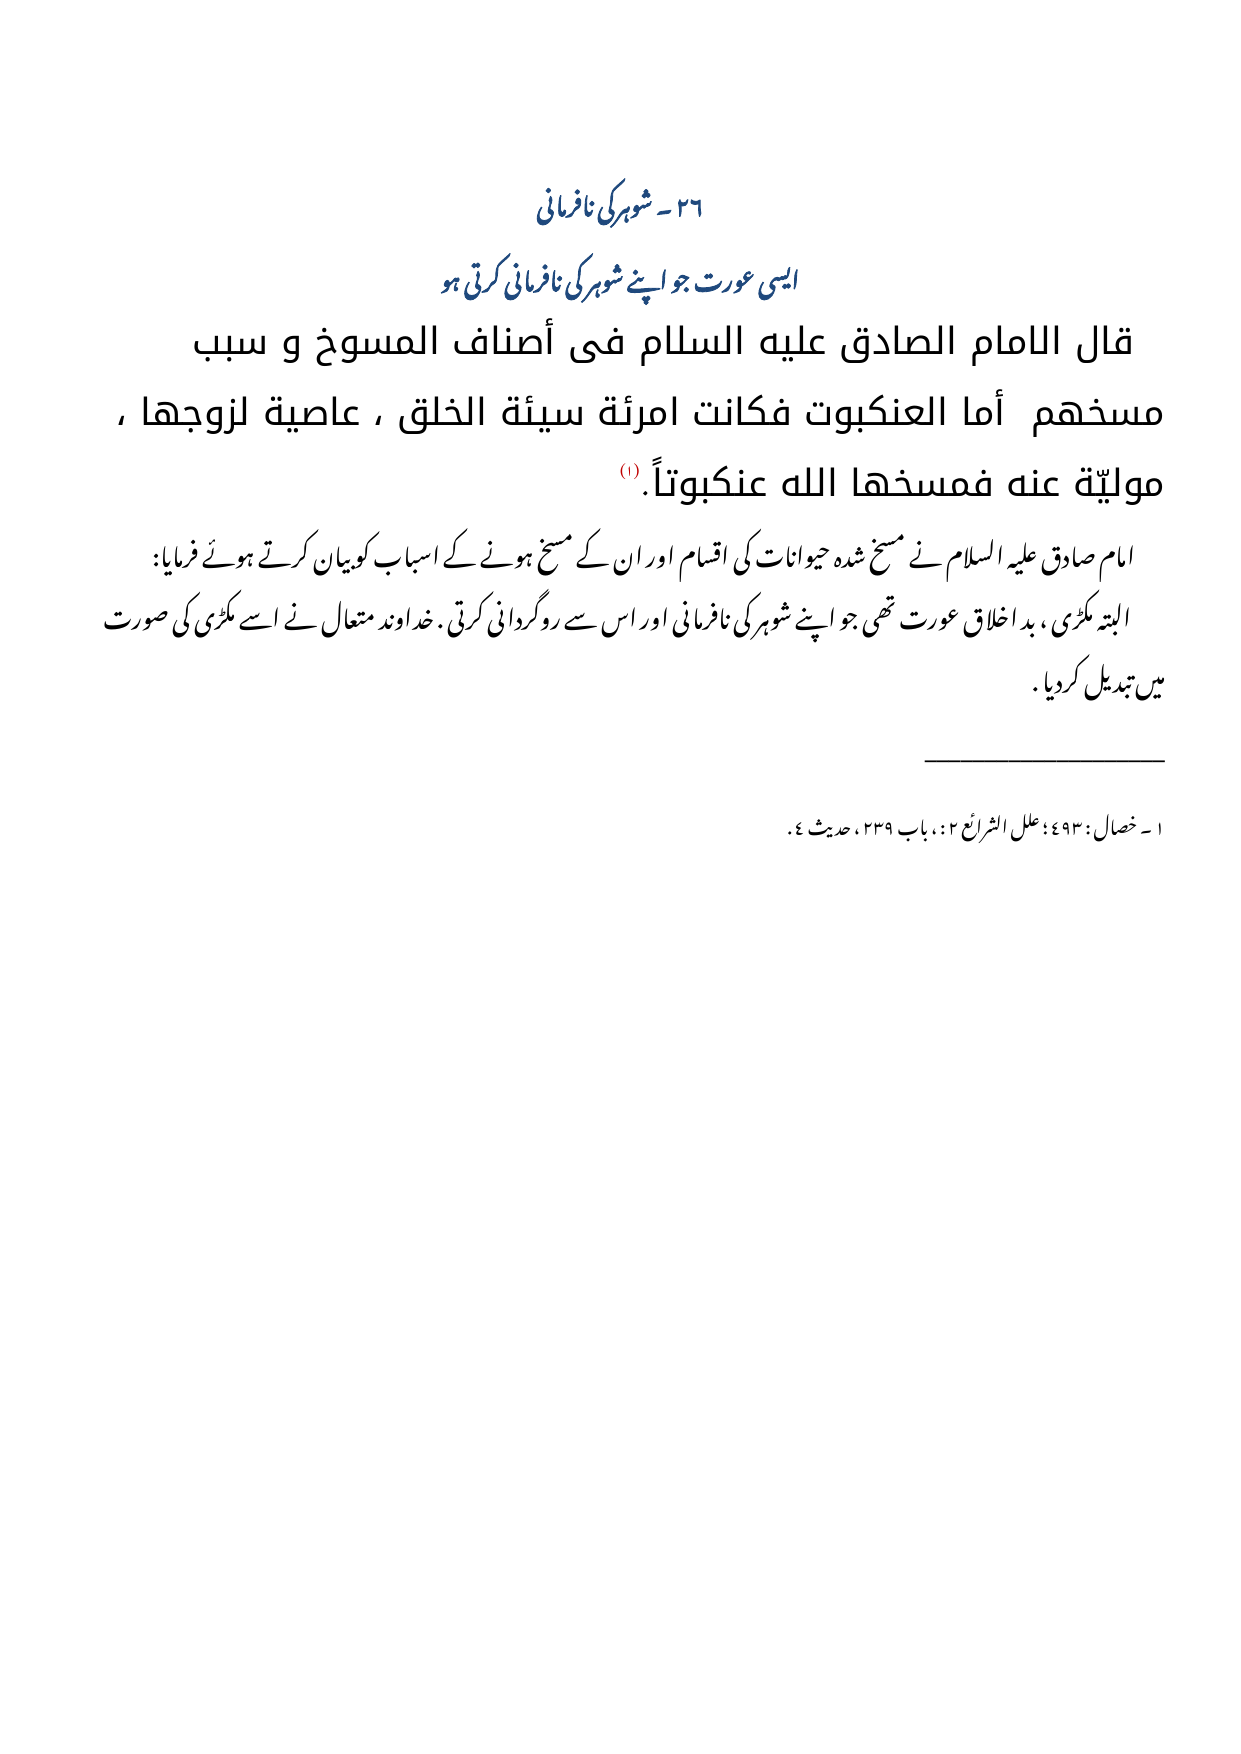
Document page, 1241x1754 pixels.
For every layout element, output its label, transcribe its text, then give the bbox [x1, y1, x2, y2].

text امام صادق علیہ السلام نے مسخ شدہ حیوانات کی اقسام اور ان کے مسخ ہونے کے اسباب کو بیان کرتے ہوئے فرمایا: [75, 520, 1165, 582]
subtitle ٢٦ ۔ شوہرکی نافرمانی [75, 169, 1165, 231]
text قال الامام الصادق علیه السلام فی أصناف المسوخ و سبب مسخهم أما العنکبوت فکانت امرئة سیئة الخلق ، عاصیة لزوجها ، مولیّة عنه فمسخها الله عنکبوتاً . (١) [75, 306, 1165, 520]
text البتہ مکڑی ، بد اخلاق عورت تھی جو اپنے شوہر کی نافرمانی اور اس سے روگردانی کرتی . خداوند متعال نے اسے مکڑی کی صورت میں تبدیل کردیا . [75, 582, 1165, 707]
text ____________________ [75, 707, 1165, 775]
text ١ ۔ خصال : ٤٩٣ ؛ علل الشرائع ٢ : ، باب ٢٣٩ ، حدیث ٤ . [75, 800, 1165, 847]
subtitle ایسی عورت جو اپنے شوہر کی نافرمانی کرتی ہو [75, 244, 1165, 306]
